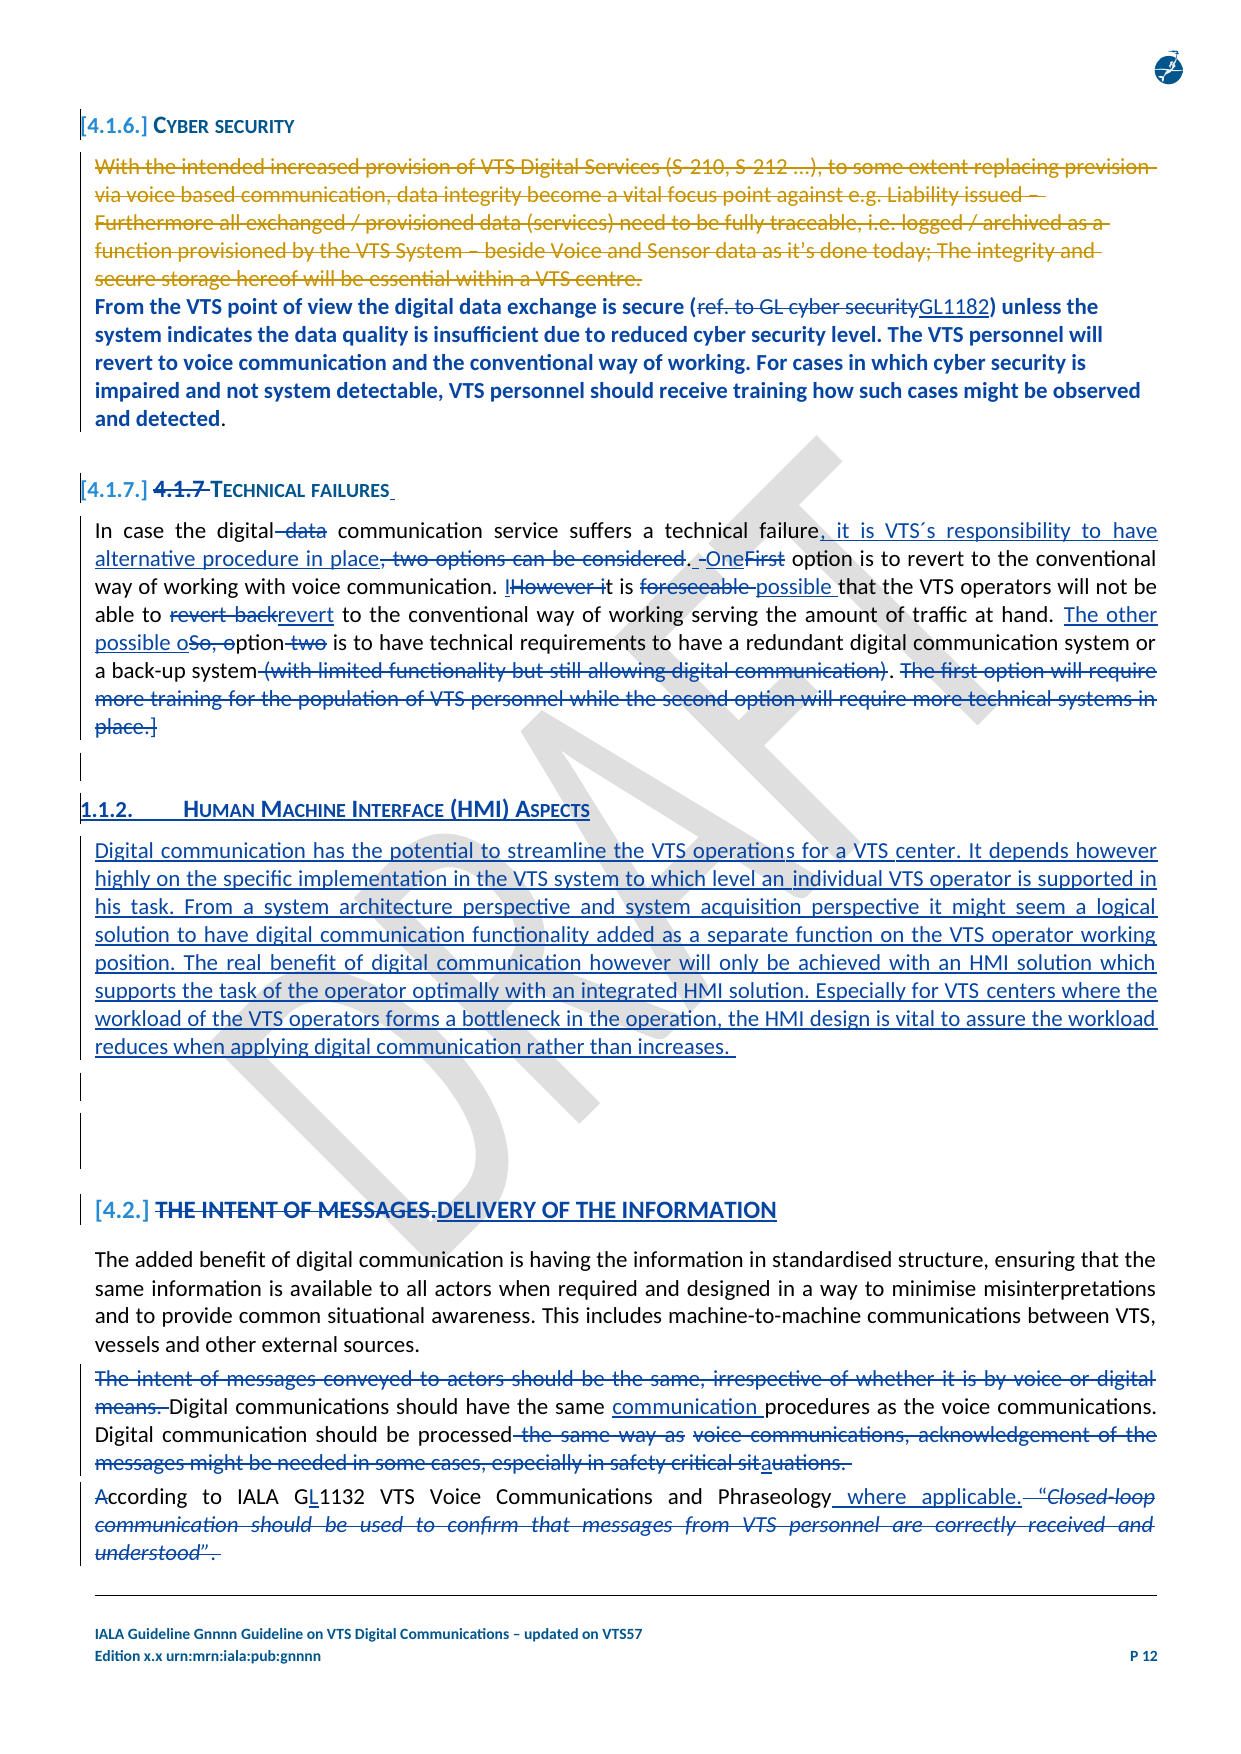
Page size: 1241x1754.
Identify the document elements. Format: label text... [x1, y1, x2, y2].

subtitle Technical failures [81, 473, 1069, 503]
text ccording to IALA G1132 VTS Voice Communications and Phraseology [94, 1482, 1157, 1566]
text The added benefit of digital communication is having the information in standardised structure, ensuring that the same information is available to all actors when required and designed in a way to minimise misinterpretations and to provide common situational awareness. This includes machine-to-machine communications between VTS, vessels and other external sources. [94, 1246, 1157, 1358]
picture [1123, 0, 1241, 119]
subtitle Cyber security [81, 109, 1069, 139]
text From the VTS point of view the digital data exchange is secure () unless the system indicates the data quality is insufficient due to reduced cyber security level. The VTS personnel will revert to voice communication and the conventional way of working. For cases in which cyber security is impaired and not system detectable, VTS personnel should receive training how such cases might be observed and detected. [94, 292, 1157, 432]
text Digital communications should have the same procedures as the voice communications. Digital communication should be processed [94, 1364, 1157, 1476]
text In case the digital communication service suffers a technical failure. option is to revert to the conventional way of working with voice communication. t is that the VTS operators will not be able to to the conventional way of working serving the amount of traffic at hand. ption is to have technical requirements to have a redundant digital communication system or a back-up system. [94, 516, 1157, 699]
text In case the digital communication service suffers a technical failure. option is to revert to the conventional way of working with voice communication. t is that the VTS operators will not be able to to the conventional way of working serving the amount of traffic at hand. ption is to have technical requirements to have a redundant digital communication system or a back-up system. [94, 700, 1157, 740]
